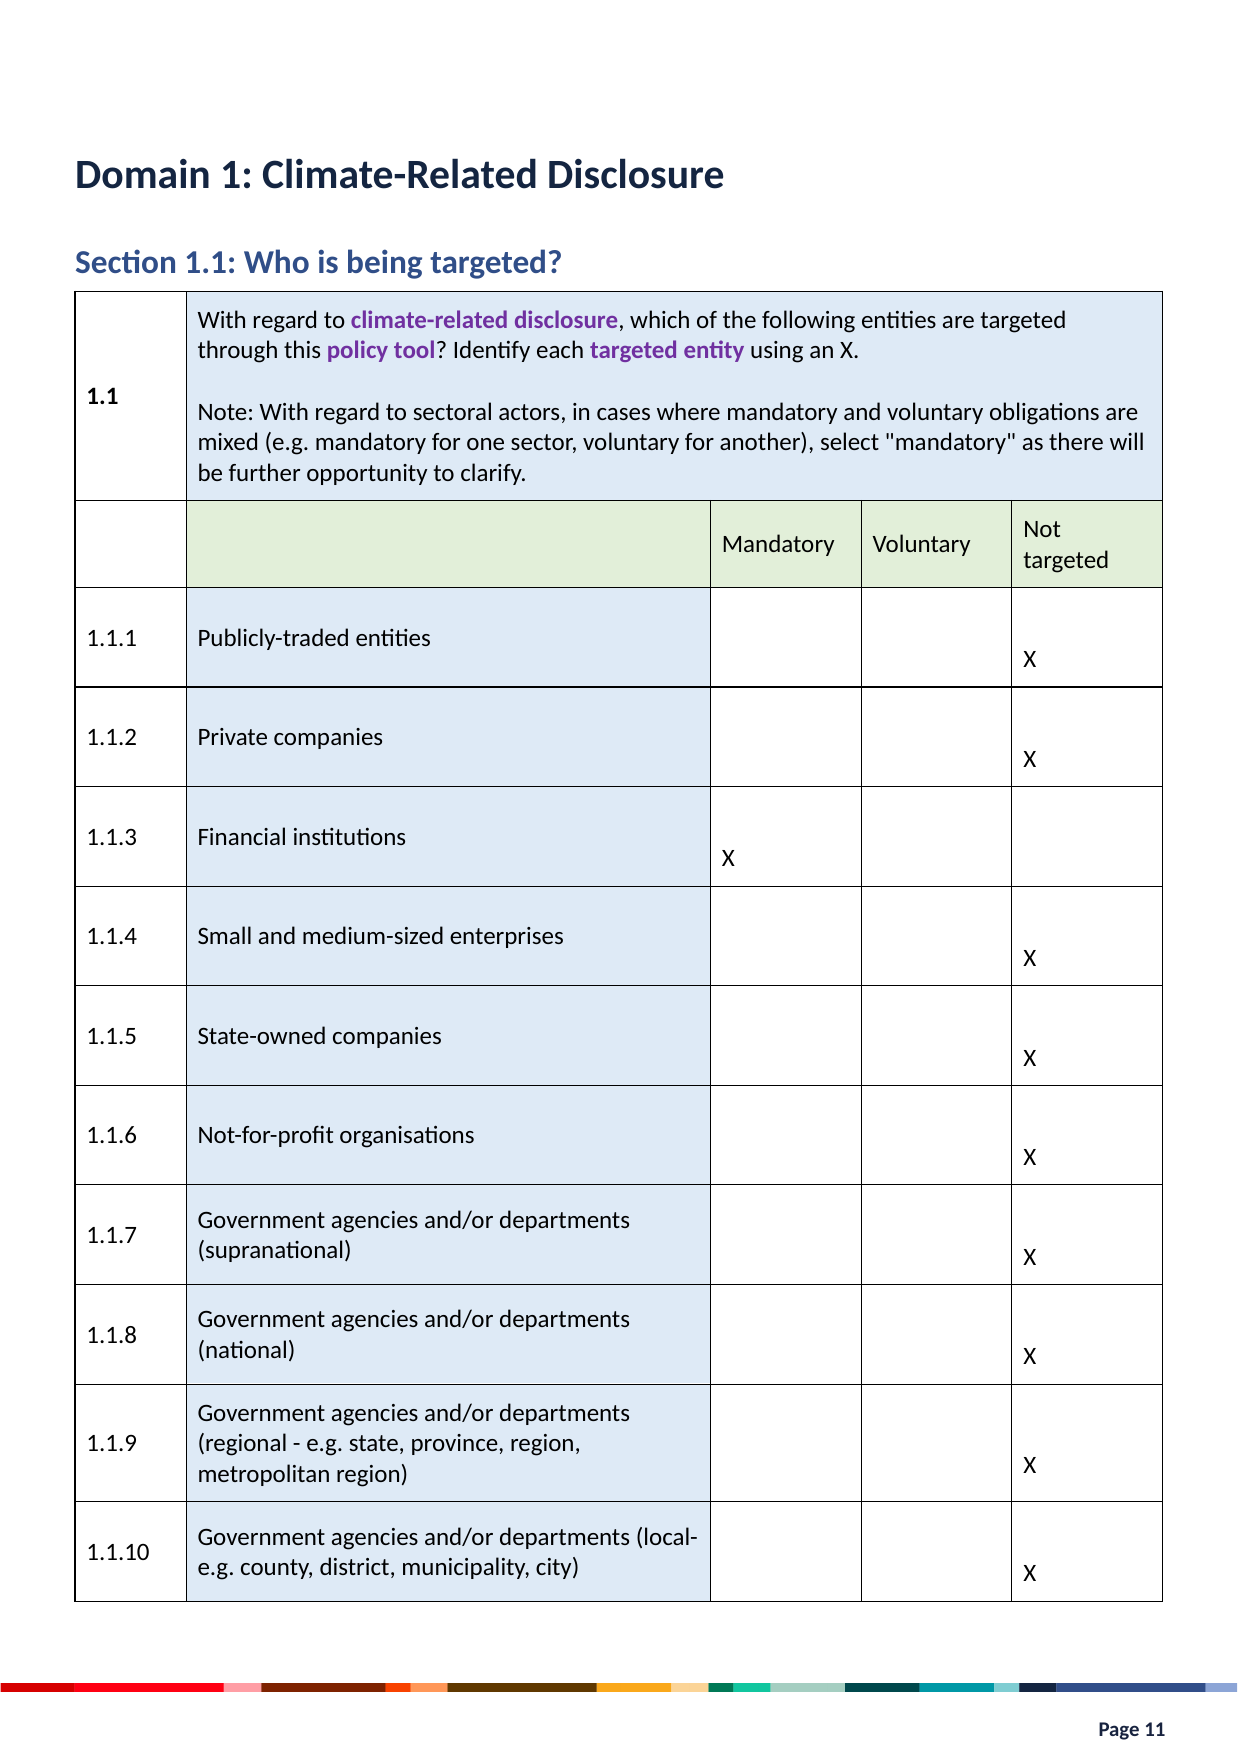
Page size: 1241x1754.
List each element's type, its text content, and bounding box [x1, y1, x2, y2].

table_cell [862, 1185, 1011, 1284]
table_cell [711, 1086, 861, 1184]
table_cell X [1012, 1502, 1162, 1601]
table_cell Mandatory [711, 501, 861, 587]
table_cell Government agencies and/or departments (supranational) [187, 1185, 710, 1284]
table_cell [711, 1185, 861, 1284]
table_cell 1.1.2 [76, 688, 186, 786]
table_cell [76, 501, 186, 587]
table_cell X [1012, 1185, 1162, 1284]
table_cell X [1012, 1285, 1162, 1383]
table_cell X [711, 787, 861, 886]
table_cell [862, 787, 1011, 886]
table_cell Small and medium-sized enterprises [187, 887, 710, 985]
table_cell [862, 1502, 1011, 1601]
table_cell Government agencies and/or departments (national) [187, 1285, 710, 1383]
table_cell 1.1.3 [76, 787, 186, 886]
table_cell [711, 986, 861, 1085]
table_cell 1.1.5 [76, 986, 186, 1085]
table_header 1.1 [76, 292, 186, 500]
table_cell 1.1.7 [76, 1185, 186, 1284]
table_cell [862, 1086, 1011, 1184]
table_cell Government agencies and/or departments (local-e.g. county, district, municipality, city) [187, 1502, 710, 1601]
table_cell X [1012, 1385, 1162, 1501]
table_cell Government agencies and/or departments (regional - e.g. state, province, region, metropolitan region) [187, 1385, 710, 1501]
table_cell [862, 688, 1011, 786]
table_cell [862, 1285, 1011, 1383]
table_cell Not targeted [1012, 501, 1162, 587]
table_cell X [1012, 986, 1162, 1085]
table_cell [711, 887, 861, 985]
table_cell [711, 588, 861, 686]
table_cell 1.1.10 [76, 1502, 186, 1601]
table_cell [711, 1502, 861, 1601]
table_cell Financial institutions [187, 787, 710, 886]
table_cell [862, 588, 1011, 686]
picture [0, 1683, 1236, 1692]
table_cell State-owned companies [187, 986, 710, 1085]
table_cell [711, 1285, 861, 1383]
table_cell X [1012, 887, 1162, 985]
table_cell [862, 1385, 1011, 1501]
table_cell [862, 986, 1011, 1085]
table_cell 1.1.8 [76, 1285, 186, 1383]
table_cell 1.1.1 [76, 588, 186, 686]
table_header With regard to climate-related disclosure, which of the following entities are targeted through this policy tool? Identify each targeted entity using an X. Note: With regard to sectoral actors, in cases where mandatory and voluntary obligations are mixed (e.g. mandatory for one sector, voluntary for another), select "mandatory" as there will be further opportunity to clarify. [187, 292, 1162, 500]
table_cell [711, 1385, 861, 1501]
table_cell Voluntary [862, 501, 1011, 587]
table_cell X [1012, 588, 1162, 686]
table_cell X [1012, 688, 1162, 786]
table_cell 1.1.9 [76, 1385, 186, 1501]
table_cell Private companies [187, 688, 710, 786]
table_cell Not-for-profit organisations [187, 1086, 710, 1184]
table_cell 1.1.6 [76, 1086, 186, 1184]
table_cell [187, 501, 710, 587]
table_cell Publicly-traded entities [187, 588, 710, 686]
subtitle Section 1.1: Who is being targeted? [75, 241, 1165, 282]
table_cell 1.1.4 [76, 887, 186, 985]
subtitle Domain 1: Climate-Related Disclosure [75, 148, 1165, 199]
table_cell X [1012, 1086, 1162, 1184]
table_cell [711, 688, 861, 786]
table_cell [862, 887, 1011, 985]
table_cell [1012, 787, 1162, 886]
